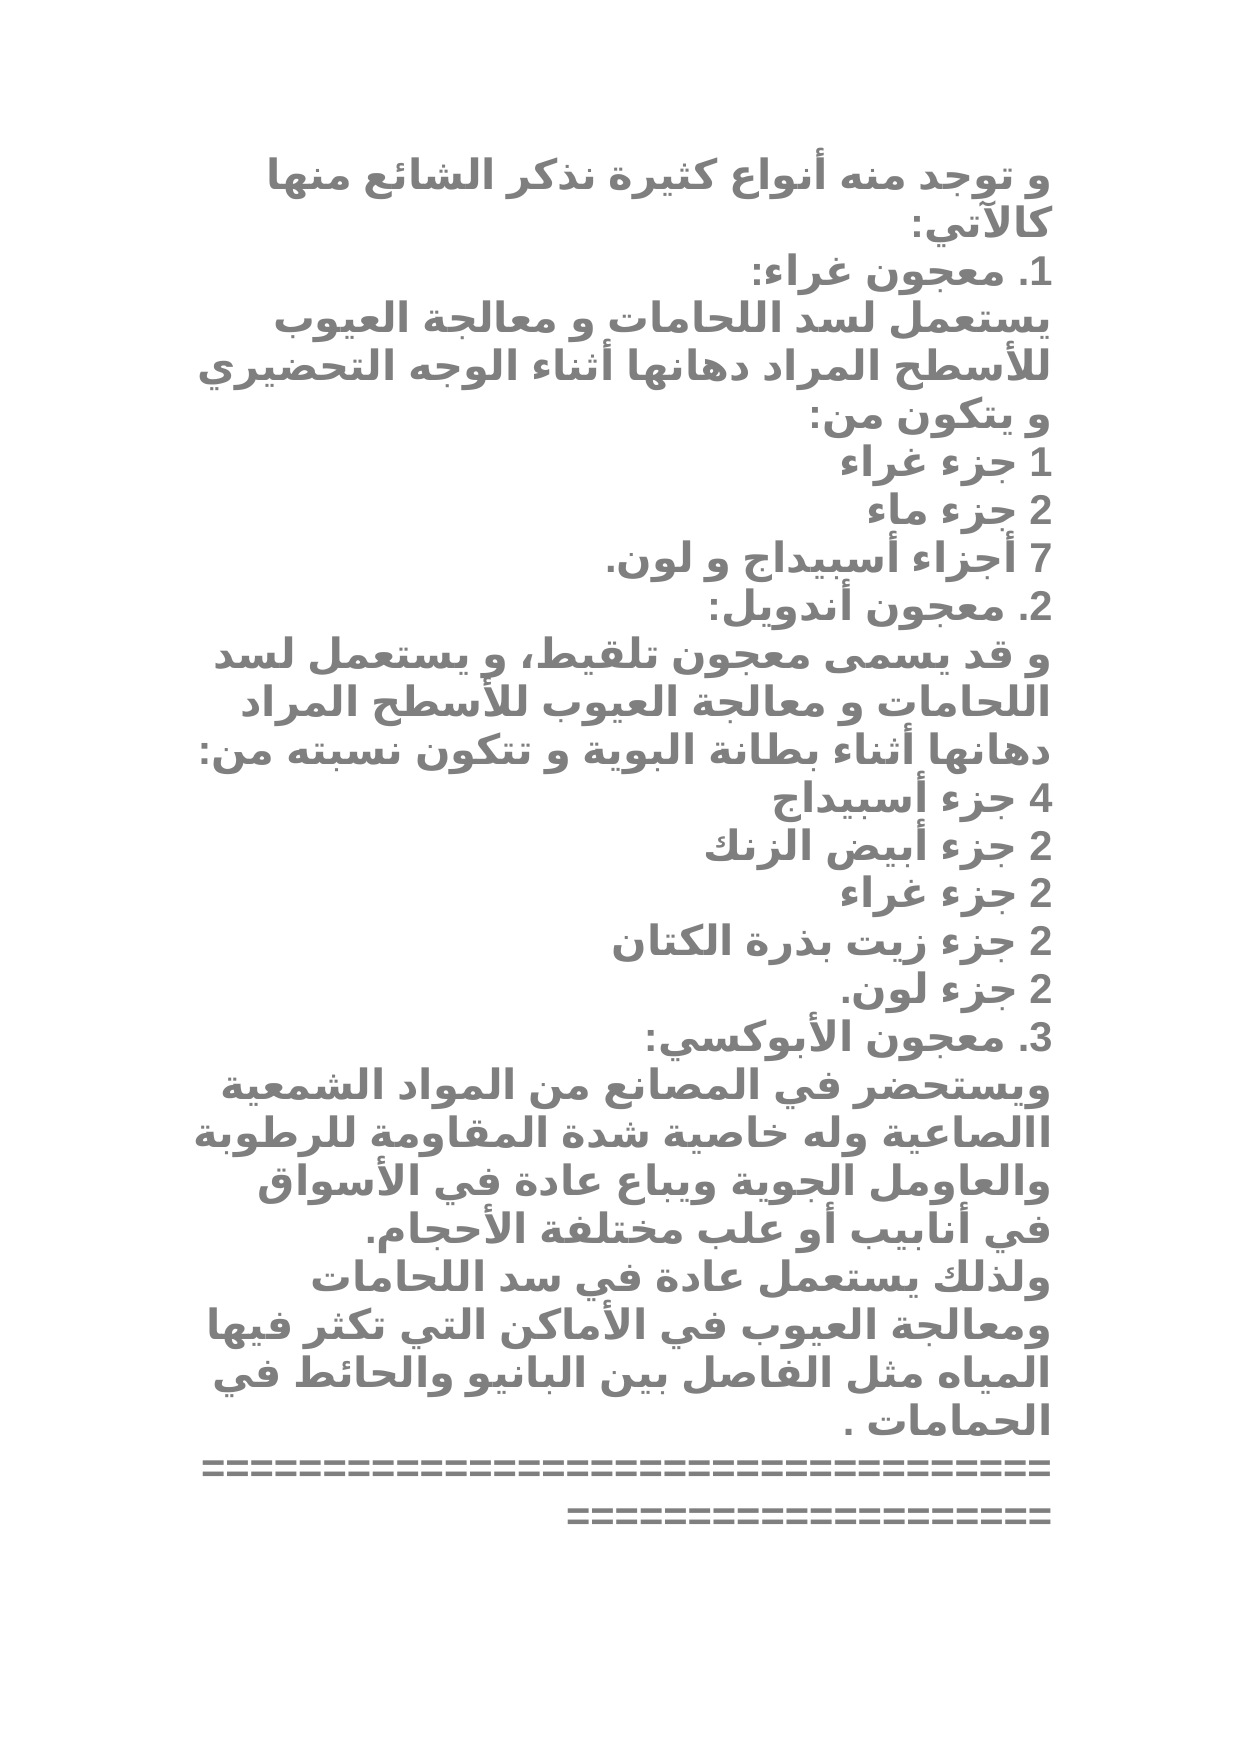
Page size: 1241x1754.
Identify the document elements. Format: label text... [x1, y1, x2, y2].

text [187, 150, 1053, 1444]
text ======================================================= [187, 1444, 1053, 1539]
